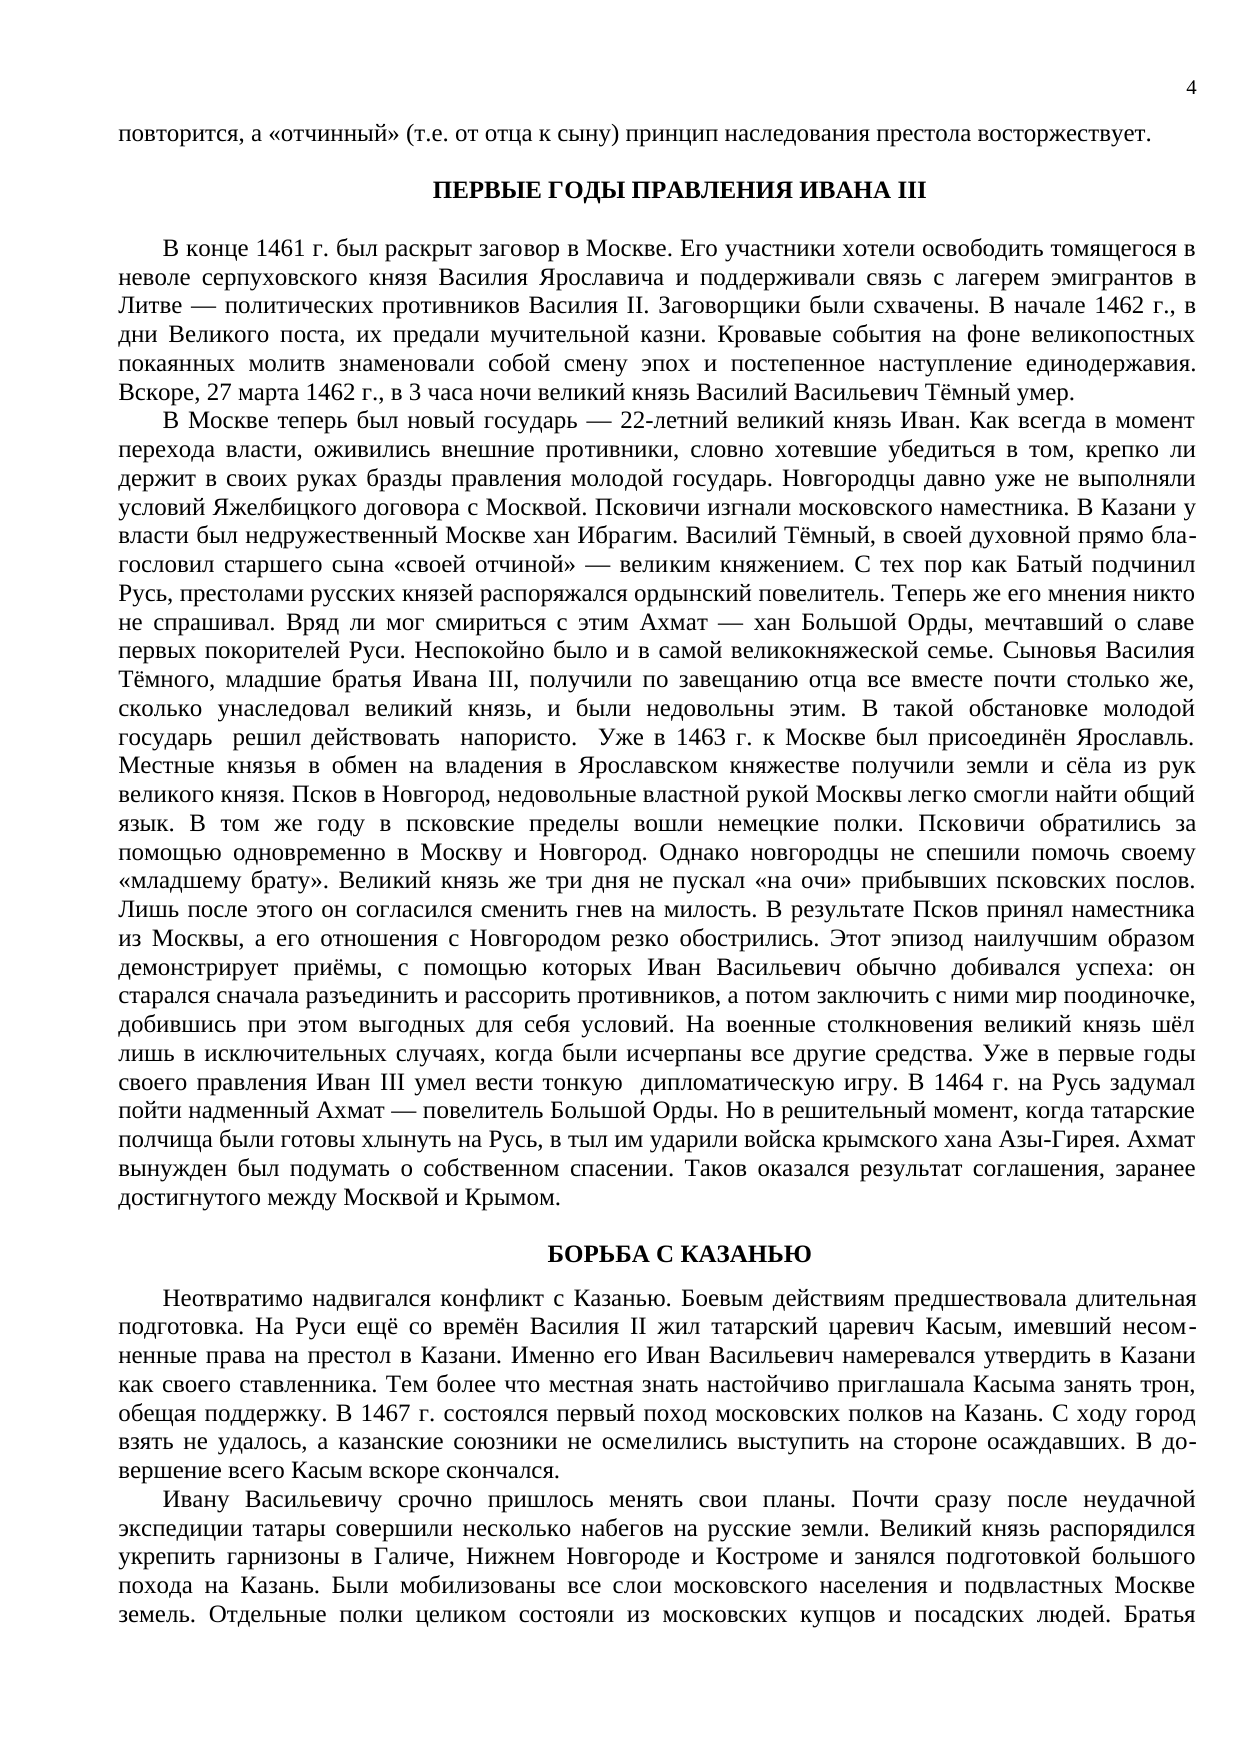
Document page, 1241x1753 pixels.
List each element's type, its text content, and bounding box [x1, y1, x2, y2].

text В конце 1461 г. был раскрыт заговор в Москве. Его участники хотели освободить томящегося в неволе серпуховского князя Василия Ярославича и поддерживали связь с лагерем эмигрантов в Литве — политических противников Василия II. Заговорщики были схвачены. В начале 1462 г., в дни Великого поста, их предали мучительной казни. Кровавые события на фоне великопостных покаянных молитв знаменовали собой смену эпох и постепенное наступление единодержавия. Вскоре, 27 марта 1462 г., в 3 часа ночи великий князь Василий Васильевич Тёмный умер. [118, 233, 1197, 406]
text Неотвратимо надвигался конфликт с Казанью. Боевым действиям предшествовала длительная подготовка. На Руси ещё со времён Василия II жил татарский царевич Касым, имевший несомненные права на престол в Казани. Именно его Иван Васильевич намеревался утвердить в Казани как своего ставленника. Тем более что местная знать настойчиво приглашала Касыма занять трон, обещая поддержку. В 1467 г. состоялся первый поход московских полков на Казань. С ходу город взять не удалось, а казанские союзники не осмелились выступить на стороне осаждавших. В довершение всего Касым вскоре скончался. [118, 1283, 1197, 1484]
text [118, 1484, 1197, 1628]
text ПЕРВЫЕ ГОДЫ ПРАВЛЕНИЯ ИВАНА III [118, 176, 1197, 204]
text В Москве теперь был новый государь — 22-летний великий князь Иван. Как всегда в момент перехода власти, оживились внешние противники, словно хотевшие убедиться в том, крепко ли держит в своих руках бразды правления молодой государь. Новгородцы давно уже не выполняли условий Яжелбицкого договора с Москвой. Псковичи изгнали московского наместника. В Казани у власти был недружественный Москве хан Ибрагим. Василий Тёмный, в своей духовной прямо благословил старшего сына «своей отчиной» — великим княжением. С тех пор как Батый подчинил Русь, престолами русских князей распоряжался ордынский повелитель. Теперь же его мнения никто не спрашивал. Вряд ли мог смириться с этим Ахмат — хан Большой Орды, мечтавший о славе первых покорителей Руси. Неспокойно было и в самой великокняжеской семье. Сыновья Василия Тёмного, младшие братья Ивана III, получили по завещанию отца все вместе почти столько же, сколько унаследовал великий князь, и были недовольны этим. В такой обстановке молодой государь решил действовать напористо. Уже в 1463 г. к Москве был присоединён Ярославль. Местные князья в обмен на владения в Ярославском княжестве получили земли и сёла из рук великого князя. Псков в Новгород, недовольные властной рукой Москвы легко смогли найти общий язык. В том же году в псковские пределы вошли немецкие полки. Псковичи обратились за помощью одновременно в Москву и Новгород. Однако новгородцы не спешили помочь своему «младшему брату». Великий князь же три дня не пускал «на очи» прибывших псковских послов. Лишь после этого он согласился сменить гнев на милость. В результате Псков принял наместника из Москвы, а его отношения с Новгородом резко обострились. Этот эпизод наилучшим образом демонстрирует приёмы, с помощью которых Иван Васильевич обычно добивался успеха: он старался сначала разъединить и рассорить противников, а потом заключить с ними мир поодиночке, добившись при этом выгодных для себя условий. На военные столкновения великий князь шёл лишь в исключительных случаях, когда были исчерпаны все другие средства. Уже в первые годы своего правления Иван III умел вести тонкую дипломатическую игру. В 1464 г. на Русь задумал пойти надменный Ахмат — повелитель Большой Орды. Но в решительный момент, когда татарские полчища были готовы хлынуть на Русь, в тыл им ударили войска крымского хана Азы-Гирея. Ахмат вынужден был подумать о собственном спасении. Таков оказался результат соглашения, заранее достигнутого между Москвой и Крымом. [118, 406, 1197, 1211]
text БОРЬБА С КАЗАНЬЮ [118, 1239, 1197, 1268]
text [118, 118, 1197, 147]
